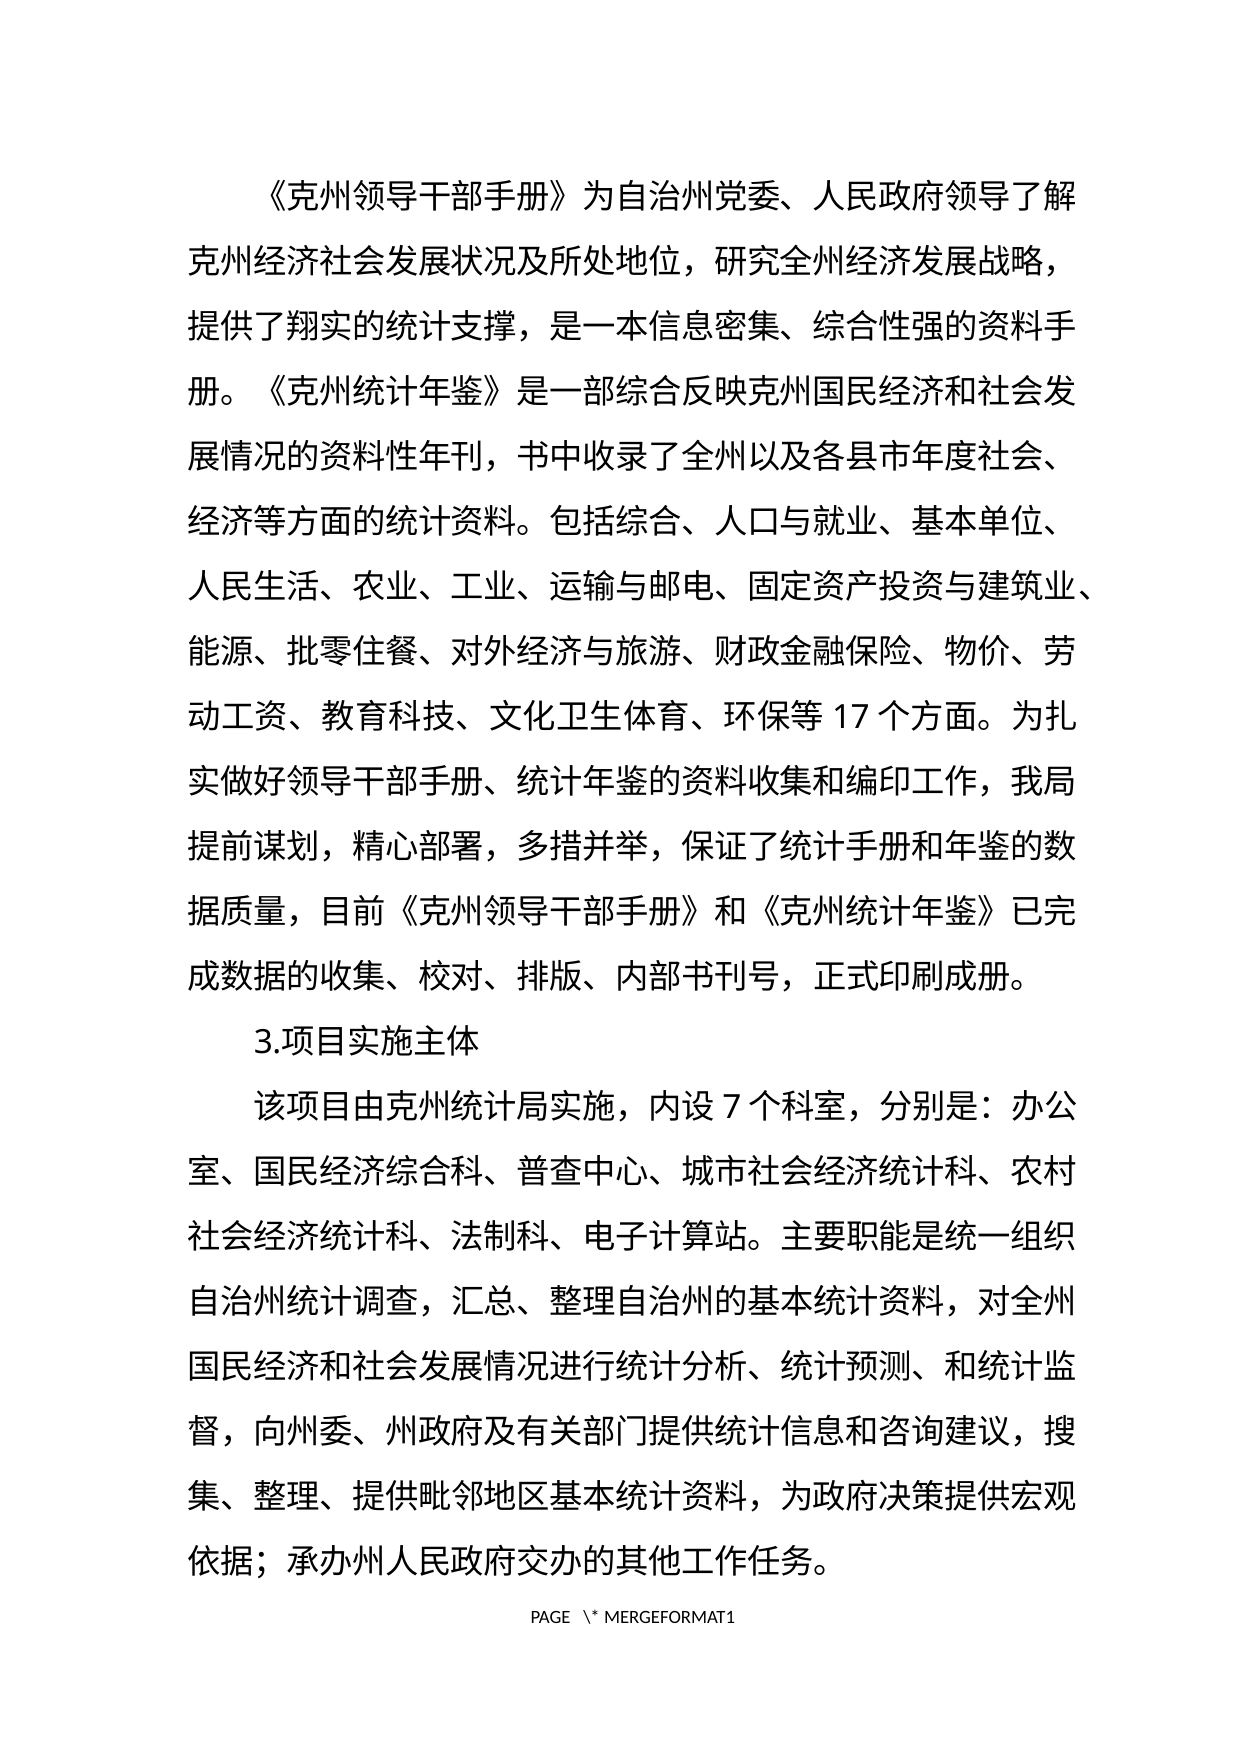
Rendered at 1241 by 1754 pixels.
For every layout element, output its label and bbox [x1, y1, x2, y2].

text [187, 162, 1078, 1592]
